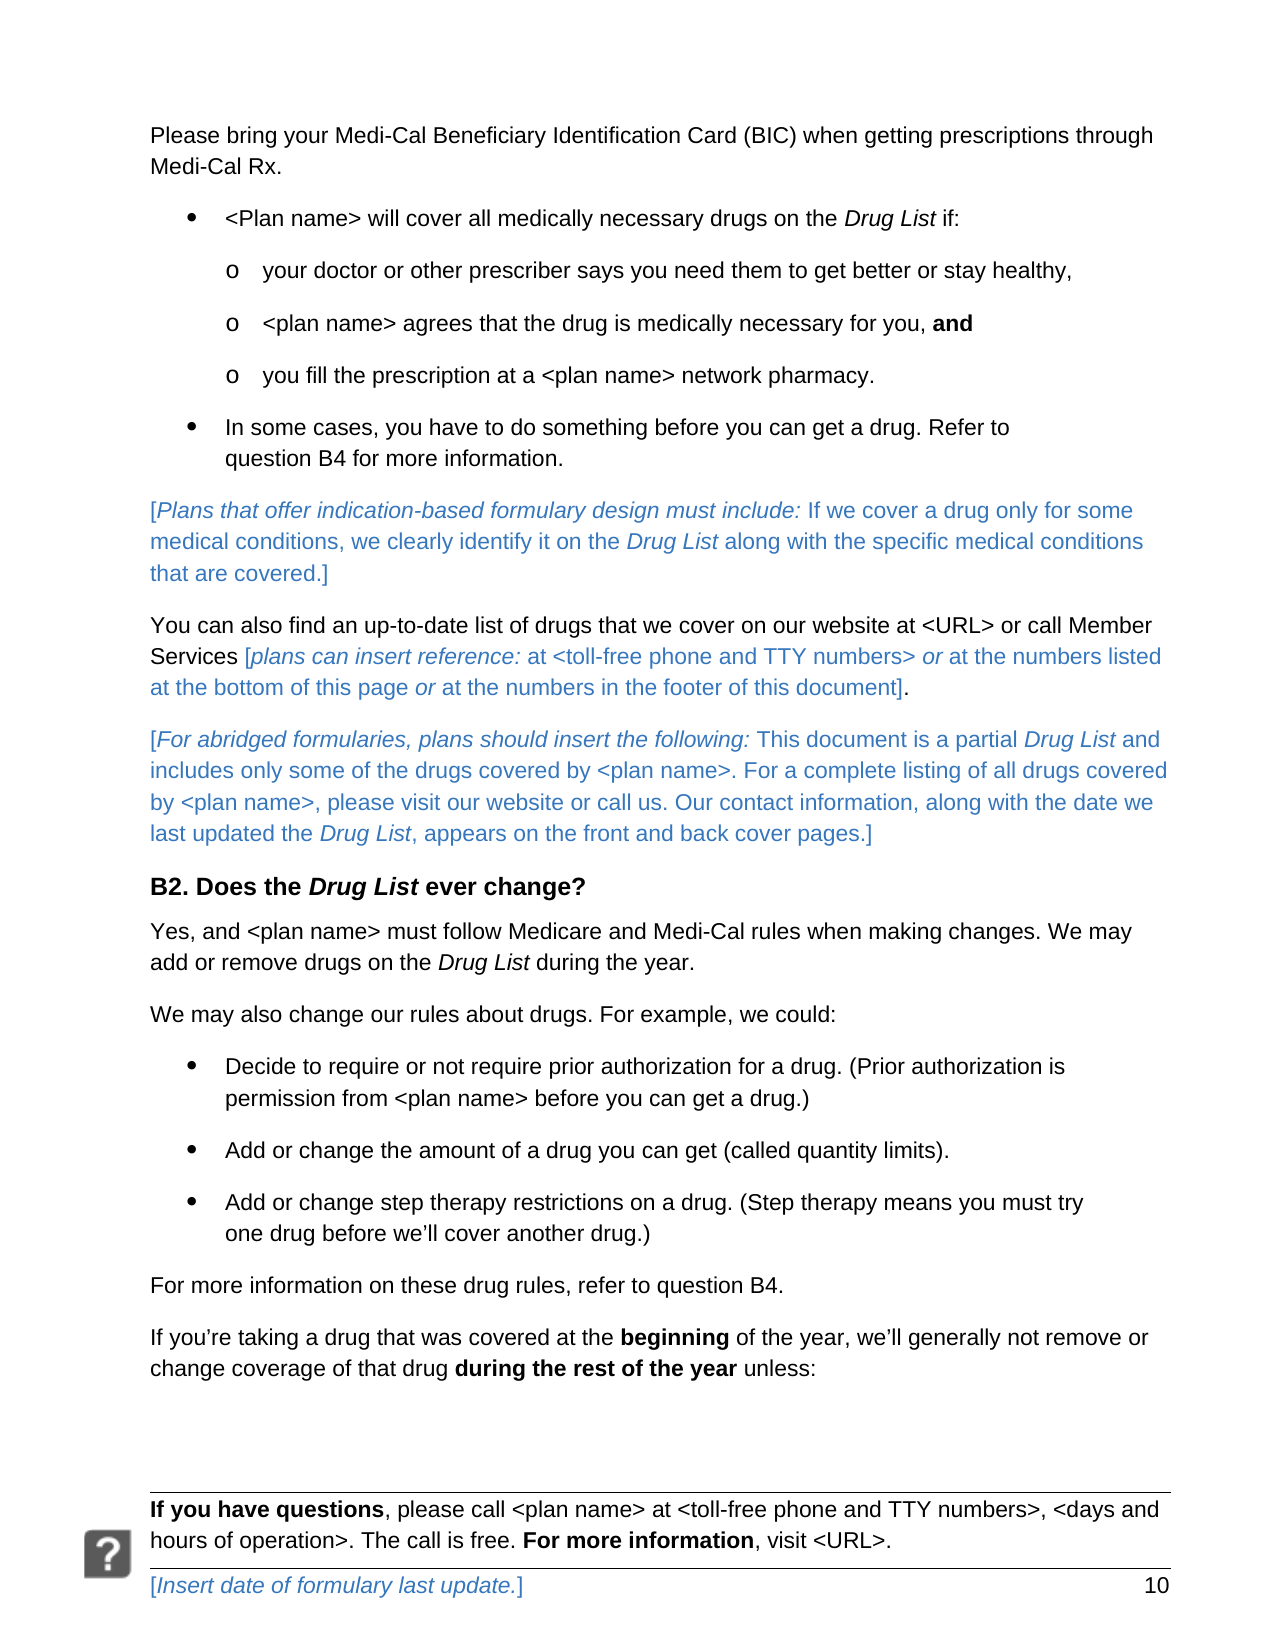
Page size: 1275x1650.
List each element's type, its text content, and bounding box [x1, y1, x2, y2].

text Yes, and <plan name> must follow Medicare and Medi-Cal rules when making changes. We may add or remove drugs on the Drug List during the year. [150, 914, 1171, 977]
text For more information on these drug rules, refer to question B4. [150, 1268, 1171, 1300]
text you fill the prescription at a <plan name> network pharmacy. [225, 358, 1171, 389]
text <plan name> agrees that the drug is medically necessary for you, and [225, 306, 1171, 337]
list Add or change the amount of a drug you can get (called quantity limits). [187, 1133, 1096, 1164]
list Decide to require or not require prior authorization for a drug. (Prior authorization is permission from <plan name> before you can get a drug.) [187, 1050, 1096, 1112]
subtitle B2. Does the Drug List ever change? [150, 868, 1096, 902]
picture [84, 1529, 133, 1580]
list <Plan name> will cover all medically necessary drugs on the Drug List if: [187, 202, 1096, 233]
text [For abridged formularies, plans should insert the following: This document is a partial Drug List and includes only some of the drugs covered by <plan name>. For a complete listing of all drugs covered by <plan name>, please visit our website or call us. Our contact information, along with the date we last updated the Drug List, appears on the front and back cover pages.] [150, 723, 1171, 848]
text your doctor or other prescriber says you need them to get better or stay healthy, [225, 254, 1171, 285]
list In some cases, you have to do something before you can get a drug. Refer to question B4 for more information. [187, 410, 1096, 473]
text You can also find an up-to-date list of drugs that we cover on our website at <URL> or call Member Services [plans can insert reference: at <toll-free phone and TTY numbers> or at the numbers listed at the bottom of this page or at the numbers in the footer of this document]. [150, 608, 1171, 702]
text We may also change our rules about drugs. For example, we could: [150, 998, 1171, 1029]
text [Plans that offer indication-based formulary design must include: If we cover a drug only for some medical conditions, we clearly identify it on the Drug List along with the specific medical conditions that are covered.] [150, 493, 1171, 587]
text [150, 118, 1171, 181]
text If you’re taking a drug that was covered at the beginning of the year, we’ll generally not remove or change coverage of that drug during the rest of the year unless: [150, 1321, 1171, 1383]
list Add or change step therapy restrictions on a drug. (Step therapy means you must try one drug before we’ll cover another drug.) [187, 1185, 1096, 1248]
